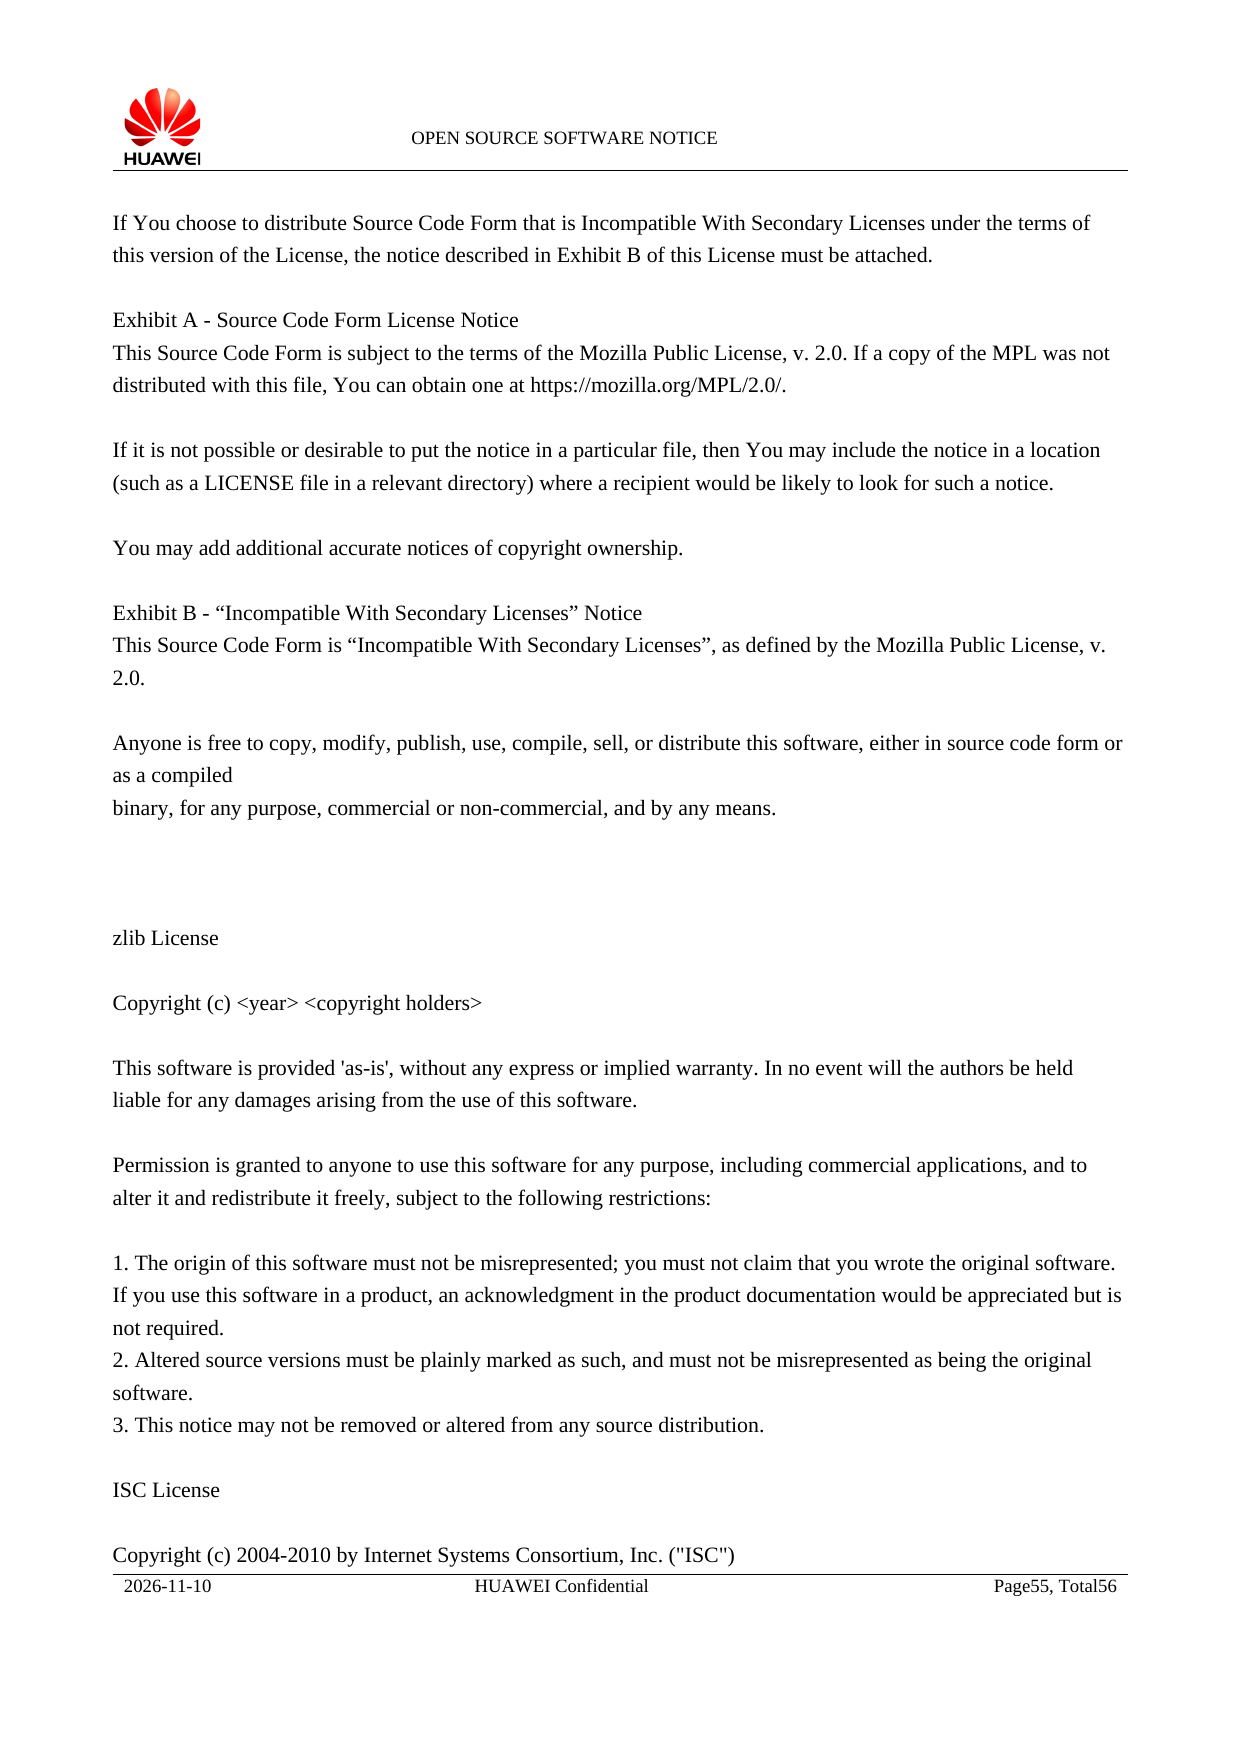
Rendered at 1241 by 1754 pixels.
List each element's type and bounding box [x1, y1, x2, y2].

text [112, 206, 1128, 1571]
picture [124, 88, 201, 165]
